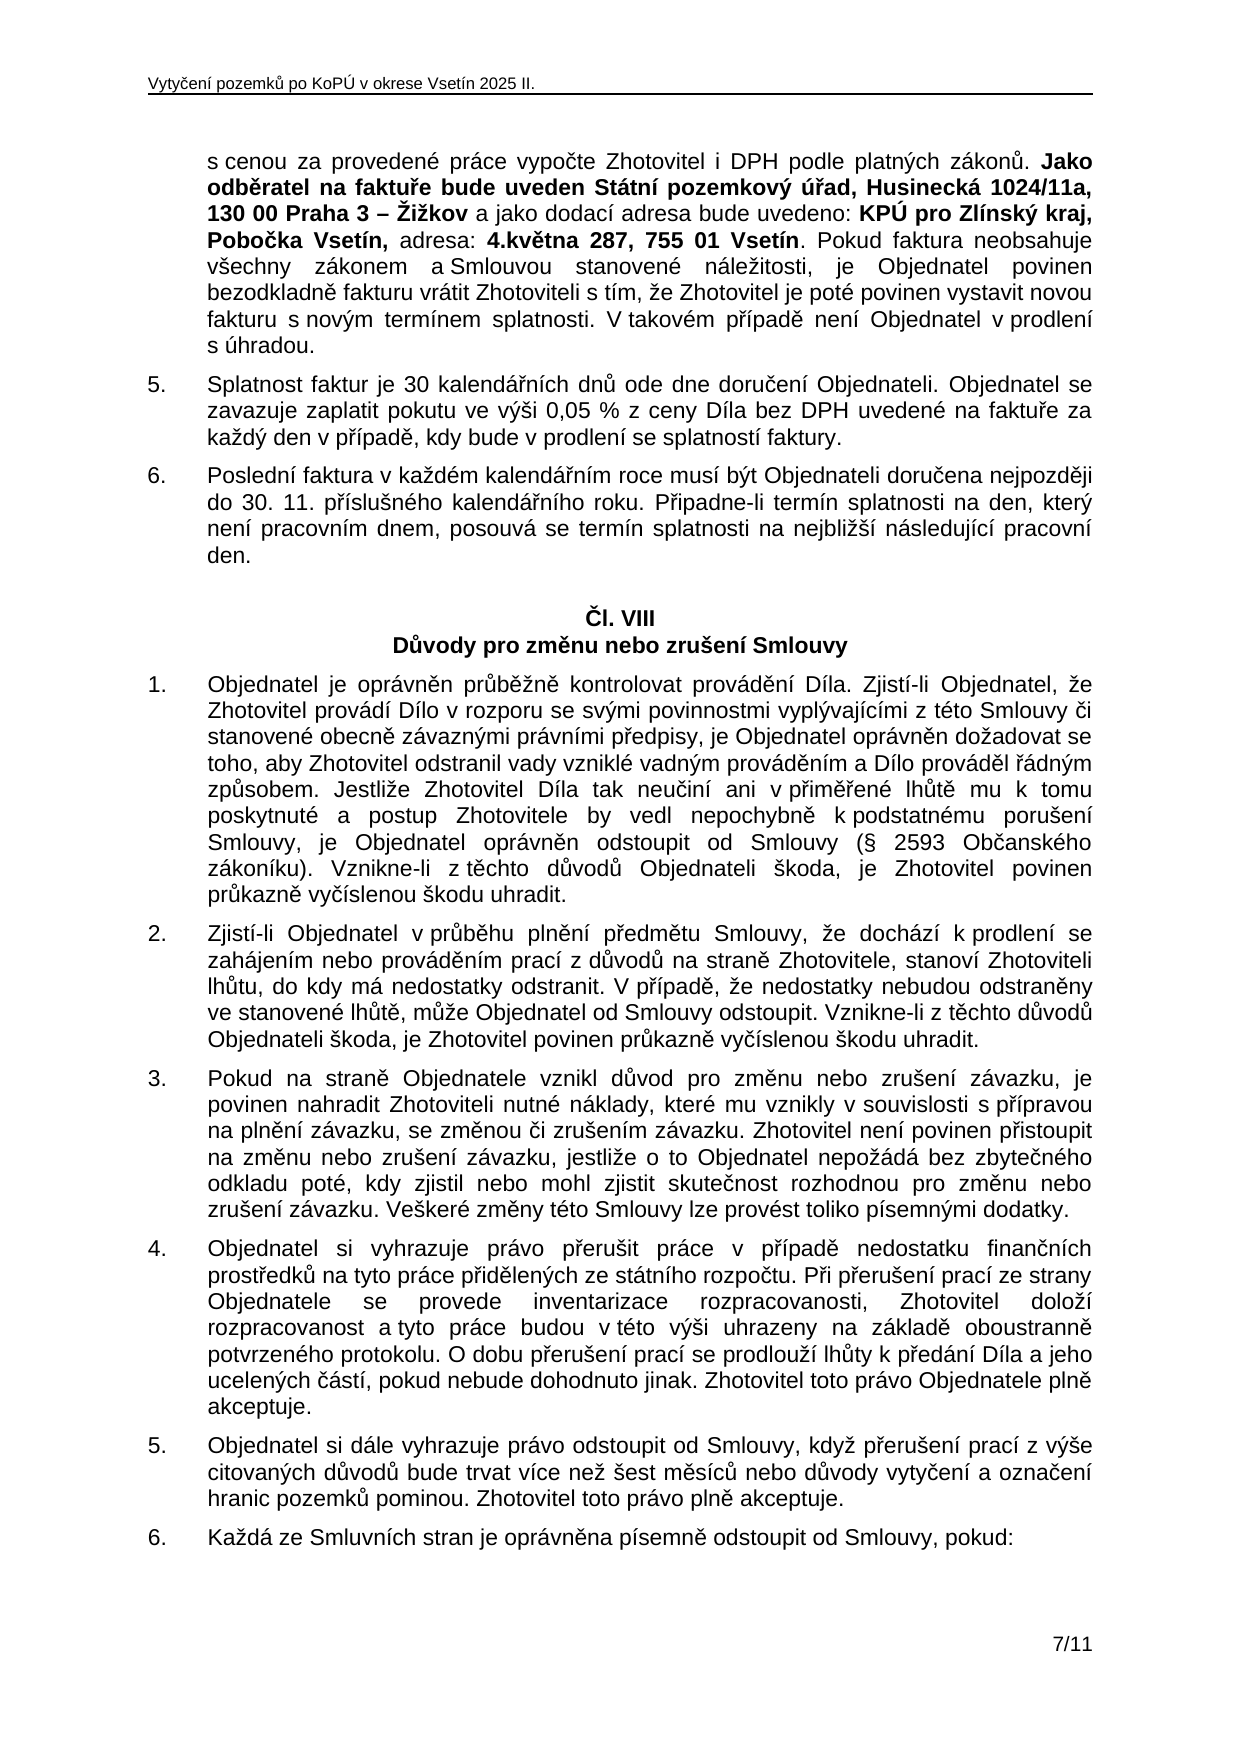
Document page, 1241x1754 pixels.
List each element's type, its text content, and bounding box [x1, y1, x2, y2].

subtitle Důvody pro změnu nebo zrušení Smlouvy [148, 632, 1093, 658]
list Zjistí-li Objednatel v průběhu plnění předmětu Smlouvy, že dochází k prodlení se zahájením nebo prováděním prací z důvodů na straně Zhotovitele, stanoví Zhotoviteli lhůtu, do kdy má nedostatky odstranit. V případě, že nedostatky nebudou odstraněny ve stanovené lhůtě, může Objednatel od Smlouvy odstoupit. Vznikne-li z těchto důvodů Objednateli škoda, je Zhotovitel povinen průkazně vyčíslenou škodu uhradit. [148, 920, 1093, 1052]
list Pokud na straně Objednatele vznikl důvod pro změnu nebo zrušení závazku, je povinen nahradit Zhotoviteli nutné náklady, které mu vznikly v souvislosti s přípravou na plnění závazku, se změnou či zrušením závazku. Zhotovitel není povinen přistoupit na změnu nebo zrušení závazku, jestliže o to Objednatel nepožádá bez zbytečného odkladu poté, kdy zjistil nebo mohl zjistit skutečnost rozhodnou pro změnu nebo zrušení závazku. Veškeré změny této Smlouvy lze provést toliko písemnými dodatky. [148, 1064, 1093, 1223]
list Splatnost faktur je 30 kalendářních dnů ode dne doručení Objednateli. Objednatel se zavazuje zaplatit pokutu ve výši 0,05 % z ceny Díla bez DPH uvedené na faktuře za každý den v případě, kdy bude v prodlení se splatností faktury. [147, 371, 1093, 450]
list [147, 148, 1093, 358]
list Objednatel si vyhrazuje právo přerušit práce v případě nedostatku finančních prostředků na tyto práce přidělených ze státního rozpočtu. Při přerušení prací ze strany Objednatele se provede inventarizace rozpracovanosti, Zhotovitel doloží rozpracovanost a tyto práce budou v této výši uhrazeny na základě oboustranně potvrzeného protokolu. O dobu přerušení prací se prodlouží lhůty k předání Díla a jeho ucelených částí, pokud nebude dohodnuto jinak. Zhotovitel toto právo Objednatele plně akceptuje. [148, 1235, 1093, 1420]
list Objednatel je oprávněn průběžně kontrolovat provádění Díla. Zjistí-li Objednatel, že Zhotovitel provádí Dílo v rozporu se svými povinnostmi vyplývajícími z této Smlouvy či stanovené obecně závaznými právními předpisy, je Objednatel oprávněn dožadovat se toho, aby Zhotovitel odstranil vady vzniklé vadným prováděním a Dílo prováděl řádným způsobem. Jestliže Zhotovitel Díla tak neučiní ani v přiměřené lhůtě mu k tomu poskytnuté a postup Zhotovitele by vedl nepochybně k podstatnému porušení Smlouvy, je Objednatel oprávněn odstoupit od Smlouvy (§ 2593 Občanského zákoníku). Vznikne-li z těchto důvodů Objednateli škoda, je Zhotovitel povinen průkazně vyčíslenou škodu uhradit. [148, 671, 1093, 908]
subtitle Čl. VIII [148, 605, 1093, 632]
list Poslední faktura v každém kalendářním roce musí být Objednateli doručena nejpozději do 30. 11. příslušného kalendářního roku. Připadne-li termín splatnosti na den, který není pracovním dnem, posouvá se termín splatnosti na nejbližší následující pracovní den. [147, 462, 1093, 568]
list Každá ze Smluvních stran je oprávněna písemně odstoupit od Smlouvy, pokud: [148, 1524, 1093, 1550]
list Objednatel si dále vyhrazuje právo odstoupit od Smlouvy, když přerušení prací z výše citovaných důvodů bude trvat více než šest měsíců nebo důvody vytyčení a označení hranic pozemků pominou. Zhotovitel toto právo plně akceptuje. [148, 1432, 1093, 1511]
